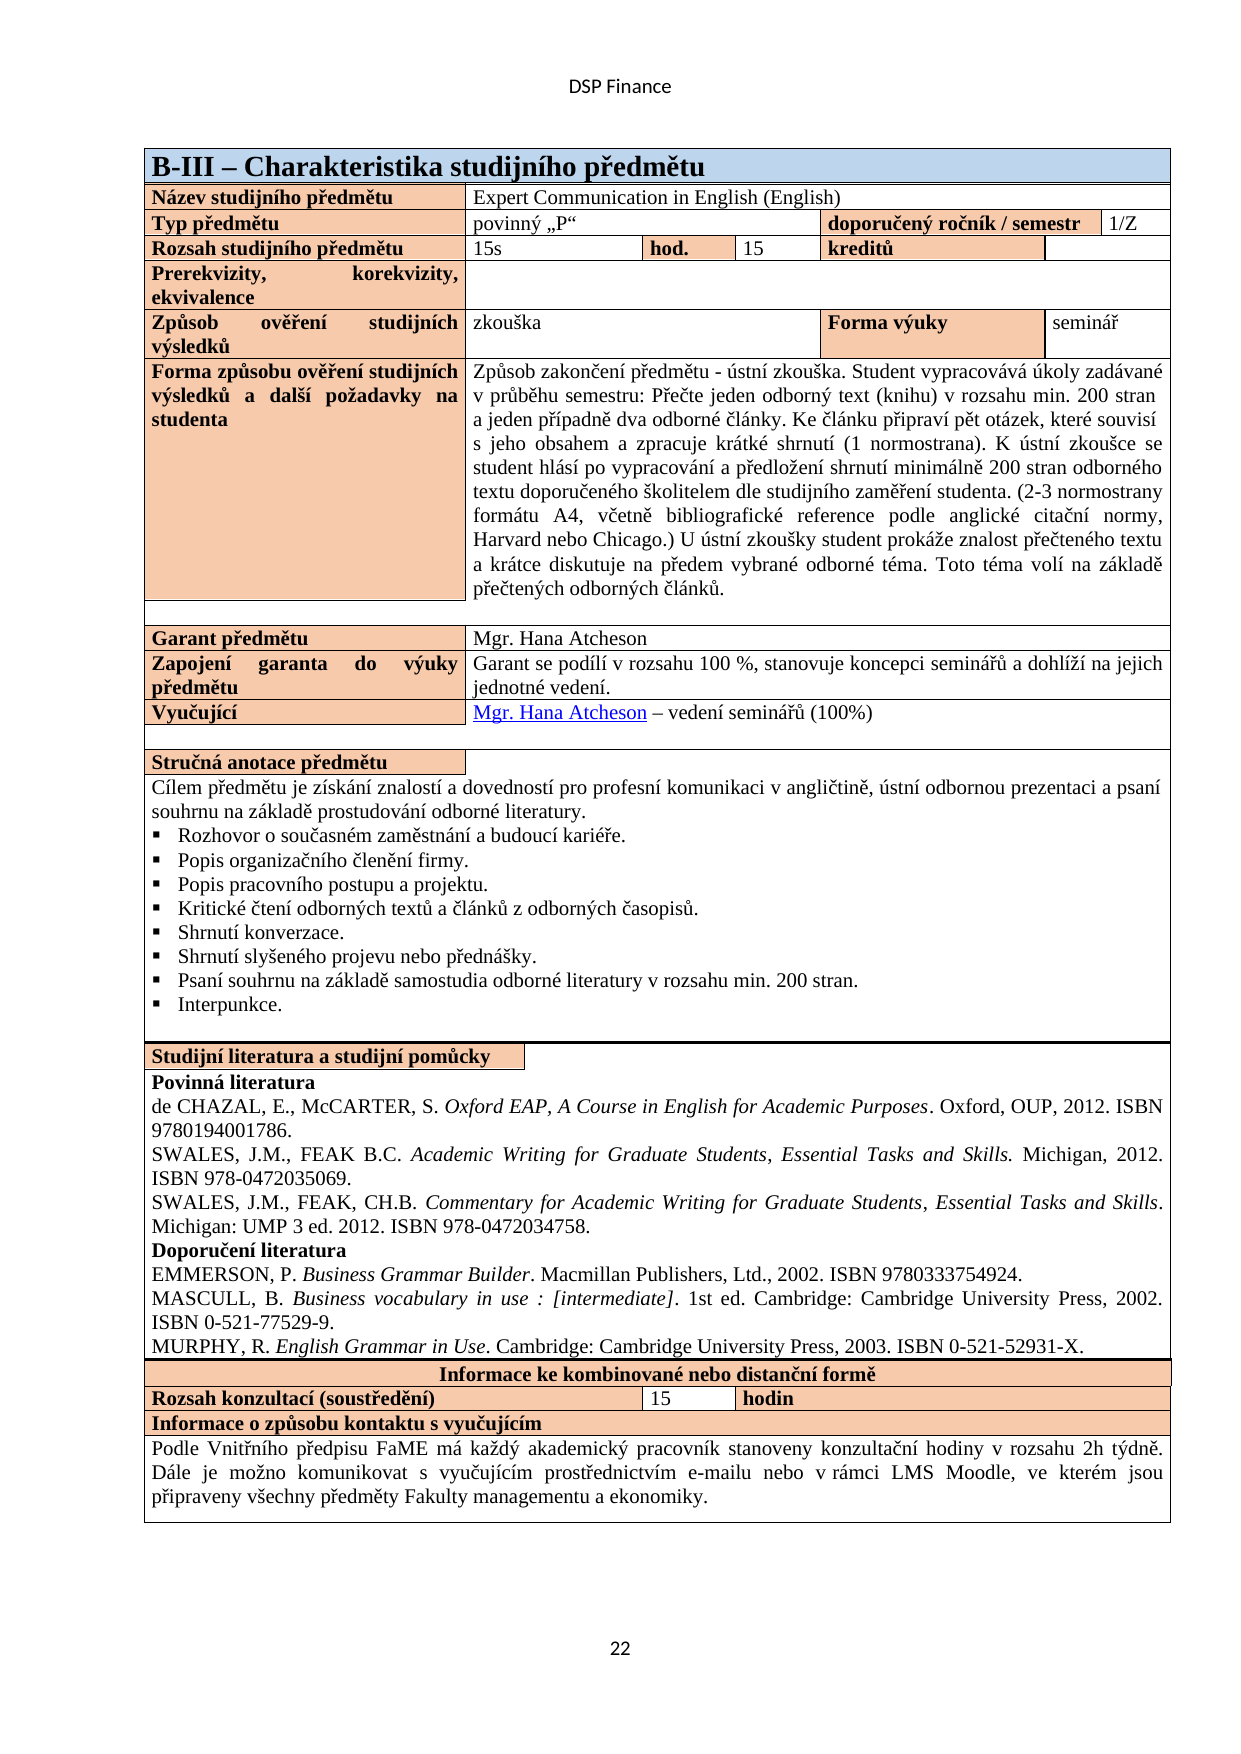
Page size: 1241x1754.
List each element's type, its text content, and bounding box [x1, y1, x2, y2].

table_cell 1/Z [1102, 210, 1170, 234]
table_cell Cílem předmětu je získání znalostí a dovedností pro profesní komunikaci v angličtině, ústní odbornou prezentaci a psaní souhrnu na základě prostudování odborné literatury. Rozhovor o současném zaměstnání a budoucí kariéře. Popis organizačního členění firmy. Popis pracovního postupu a projektu. Kritické čtení odborných textů a článků z odborných časopisů. Shrnutí konverzace. Shrnutí slyšeného projevu nebo přednášky. Psaní souhrnu na základě samostudia odborné literatury v rozsahu min. 200 stran. Interpunkce. [145, 774, 1170, 1041]
table_cell [466, 261, 1170, 309]
table_cell hod. [643, 236, 735, 259]
table_cell Zapojení garanta do výuky předmětu [145, 651, 465, 699]
table_cell Expert Communication in English (English) [466, 185, 1170, 209]
table_cell povinný „P“ [466, 210, 820, 234]
table_cell Forma způsobu ověření studijních výsledků a další požadavky na studenta [145, 359, 465, 599]
table_cell [145, 724, 1170, 749]
table_cell kreditů [821, 236, 1044, 259]
table_cell Studijní literatura a studijní pomůcky [145, 1044, 524, 1068]
table_cell Prerekvizity, korekvizity, ekvivalence [145, 261, 465, 309]
table_cell Mgr. Hana Atcheson – vedení seminářů (100%) [466, 700, 1170, 724]
table_cell 15s [466, 236, 642, 259]
table_cell Mgr. Hana Atcheson [466, 626, 1170, 650]
table_cell Garant předmětu [145, 626, 465, 650]
table_cell Rozsah studijního předmětu [145, 236, 465, 259]
table_cell [466, 750, 1170, 774]
table_cell Garant se podílí v rozsahu 100 %, stanovuje koncepci seminářů a dohlíží na jejich jednotné vedení. [466, 651, 1170, 699]
table_header B-III – Charakteristika studijního předmětu [145, 149, 1170, 182]
table_cell hodin [736, 1387, 1170, 1410]
table_cell Stručná anotace předmětu [145, 750, 465, 774]
table_cell 15 [643, 1387, 735, 1410]
table_cell Povinná literatura de Chazal, E., McCarter, S. Oxford EAP, A Course in English for Academic Purposes. Oxford, OUP, 2012. ISBN 9780194001786. Swales, J.M., Feak B.C. Academic Writing for Graduate Students, Essential Tasks and Skills. Michigan, 2012. ISBN 978-0472035069. SWALES, J.M., FEAK, CH.B. Commentary for Academic Writing for Graduate Students, Essential Tasks and Skills. Michigan: UMP 3 ed. 2012. ISBN 978-0472034758. Doporučení literatura Emmerson, P. Business Grammar Builder. Macmillan Publishers, Ltd., 2002. ISBN 9780333754924. Mascull, B. Business vocabulary in use : [intermediate]. 1st ed. Cambridge: Cambridge University Press, 2002. ISBN 0-521-77529-9. Murphy, R. English Grammar in Use. Cambridge: Cambridge University Press, 2003. ISBN 0-521-52931-X. [145, 1069, 1170, 1358]
table_cell Podle Vnitřního předpisu FaME má každý akademický pracovník stanoveny konzultační hodiny v rozsahu 2h týdně. Dále je možno komunikovat s vyučujícím prostřednictvím e-mailu nebo v rámci LMS Moodle, ve kterém jsou připraveny všechny předměty Fakulty managementu a ekonomiky. [145, 1436, 1170, 1522]
table_cell Rozsah konzultací (soustředění) [145, 1387, 642, 1410]
table_cell Typ předmětu [145, 210, 465, 234]
table_cell Forma výuky [821, 310, 1044, 358]
table_cell Název studijního předmětu [145, 185, 465, 209]
table_cell [1046, 236, 1170, 259]
table_cell Informace ke kombinované nebo distanční formě [145, 1361, 1171, 1386]
table_cell zkouška [466, 310, 820, 358]
table_cell seminář [1046, 310, 1170, 358]
table_cell [145, 600, 1170, 625]
table_cell Způsob ověření studijních výsledků [145, 310, 465, 358]
table_cell doporučený ročník / semestr [821, 210, 1101, 234]
table_cell 15 [736, 236, 820, 259]
table_cell Vyučující [145, 700, 465, 724]
table_cell Informace o způsobu kontaktu s vyučujícím [145, 1411, 1170, 1435]
table_cell Způsob zakončení předmětu - ústní zkouška. Student vypracovává úkoly zadávané v průběhu semestru: Přečte jeden odborný text (knihu) v rozsahu min. 200 stran a jeden případně dva odborné články. Ke článku připraví pět otázek, které souvisí s jeho obsahem a zpracuje krátké shrnutí (1 normostrana). K ústní zkoušce se student hlásí po vypracování a předložení shrnutí minimálně 200 stran odborného textu doporučeného školitelem dle studijního zaměření studenta. (2-3 normostrany formátu A4, včetně bibliografické reference podle anglické citační normy, Harvard nebo Chicago.) U ústní zkoušky student prokáže znalost přečteného textu a krátce diskutuje na předem vybrané odborné téma. Toto téma volí na základě přečtených odborných článků. [466, 359, 1170, 599]
table_cell [525, 1044, 1170, 1068]
